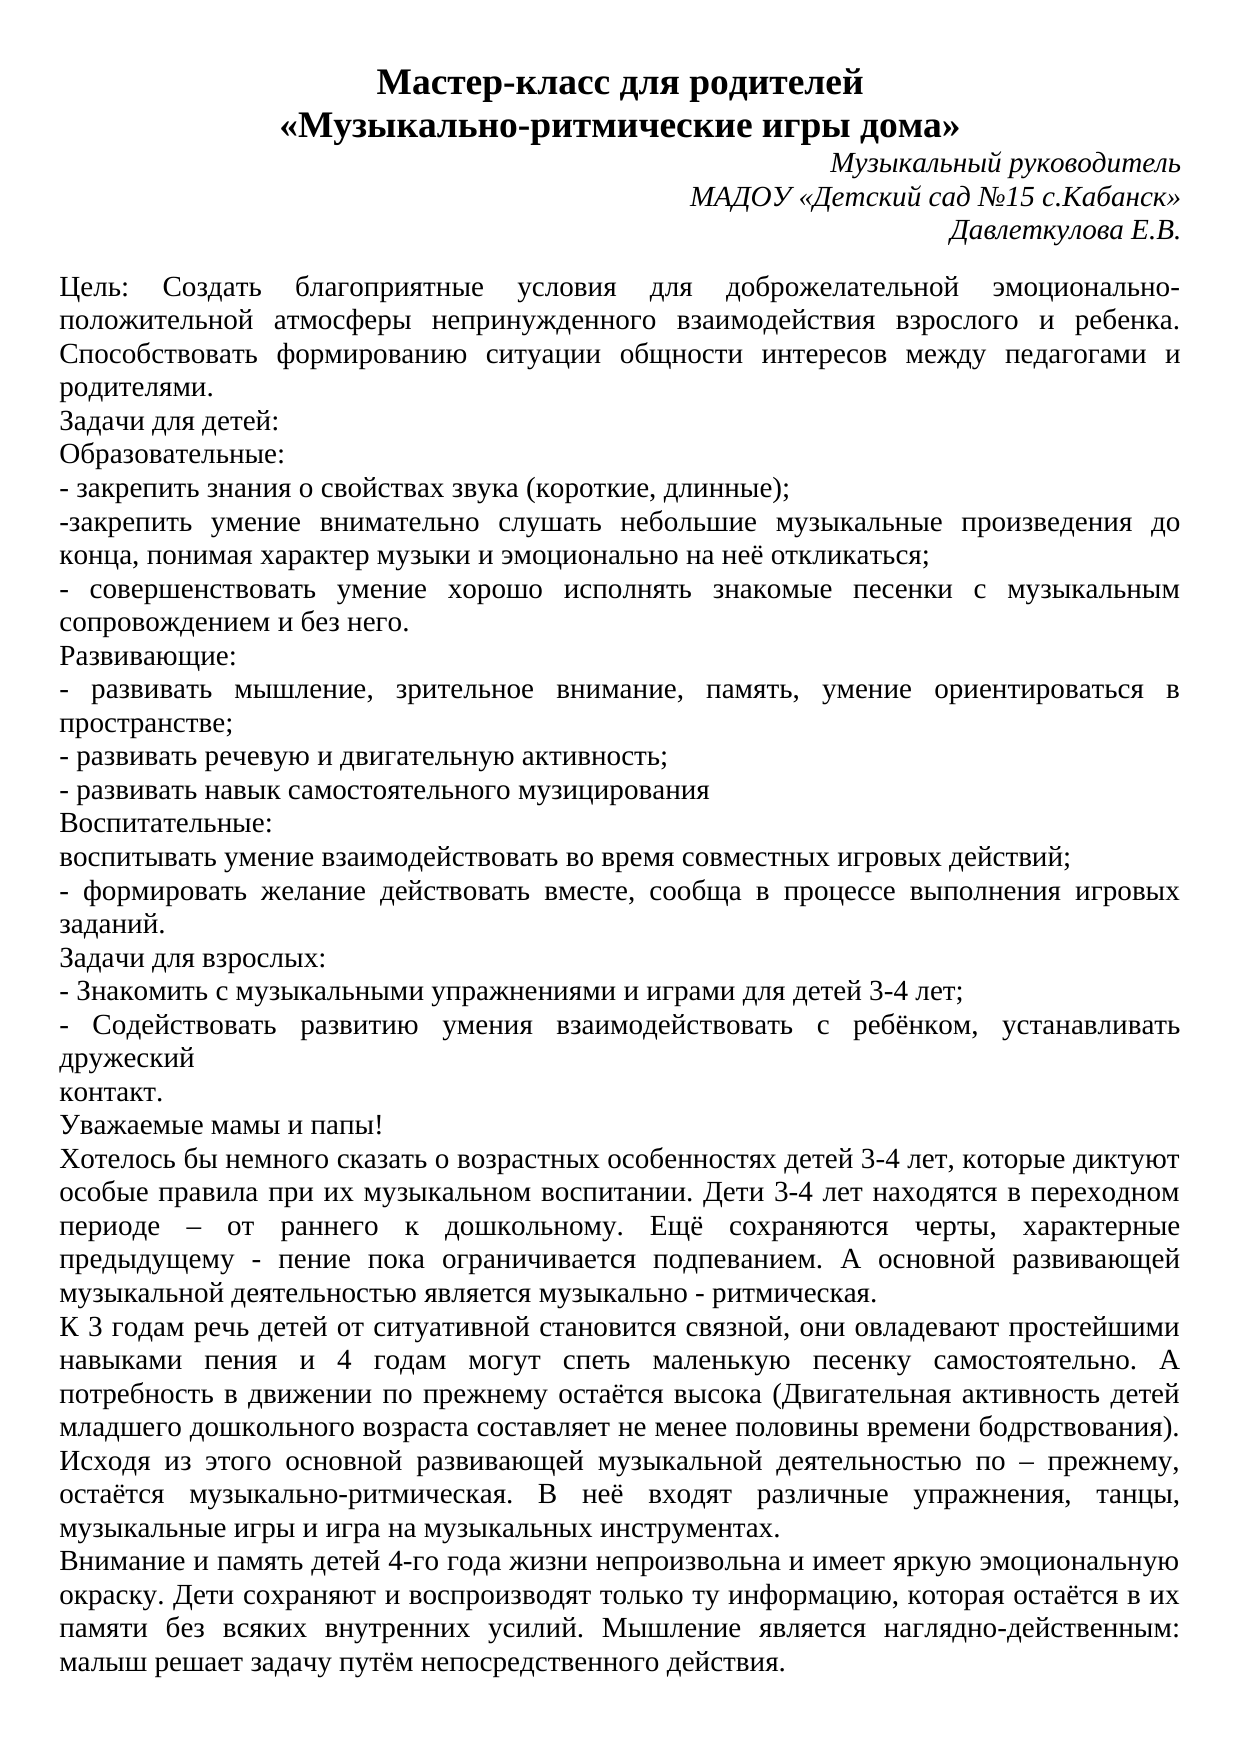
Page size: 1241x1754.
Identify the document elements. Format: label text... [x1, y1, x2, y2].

text Развивающие: [59, 638, 1181, 671]
text Цель: Создать благоприятные условия для доброжелательной эмоционально-положительной атмосферы непринужденного взаимодействия взрослого и ребенка. Способствовать формированию ситуации общности интересов между педагогами и родителями. [59, 269, 1181, 403]
text - Знакомить с музыкальными упражнениями и играми для детей 3-4 лет; [59, 973, 1181, 1007]
text Музыкальный руководитель [59, 145, 1181, 179]
text К 3 годам речь детей от ситуативной становится связной, они овладевают простейшими навыками пения и 4 годам могут спеть маленькую песенку самостоятельно. А потребность в движении по прежнему остаётся высока (Двигательная активность детей младшего дошкольного возраста составляет не менее половины времени бодрствования). Исходя из этого основной развивающей музыкальной деятельностью по – прежнему, остаётся музыкально-ритмическая. В неё входят различные упражнения, танцы, музыкальные игры и игра на музыкальных инструментах. [59, 1309, 1181, 1543]
text - развивать речевую и двигательную активность; [59, 738, 1181, 772]
text Уважаемые мамы и папы! [59, 1107, 1181, 1141]
text Мастер-класс для родителей [59, 59, 1181, 102]
text -закрепить умение внимательно слушать небольшие музыкальные произведения до конца, понимая характер музыки и эмоционально на неё откликаться; [59, 504, 1181, 571]
text Хотелось бы немного сказать о возрастных особенностях детей 3-4 лет, которые диктуют особые правила при их музыкальном воспитании. Дети 3-4 лет находятся в переходном периоде – от раннего к дошкольному. Ещё сохраняются черты, характерные предыдущему - пение пока ограничивается подпеванием. А основной развивающей музыкальной деятельностью является музыкально - ритмическая. [59, 1141, 1181, 1309]
text - формировать желание действовать вместе, сообща в процессе выполнения игровых заданий. [59, 873, 1181, 940]
text - развивать навык самостоятельного музицирования [59, 772, 1181, 806]
text контакт. [59, 1074, 1181, 1107]
text - совершенствовать умение хорошо исполнять знакомые песенки с музыкальным сопровождением и без него. [59, 571, 1181, 638]
text Задачи для детей: [59, 403, 1181, 437]
text МАДОУ «Детский сад №15 с.Кабанск» [59, 179, 1181, 212]
text Воспитательные: [59, 806, 1181, 839]
text воспитывать умение взаимодействовать во время совместных игровых действий; [59, 839, 1181, 873]
text - развивать мышление, зрительное внимание, память, умение ориентироваться в пространстве; [59, 671, 1181, 738]
text Давлеткулова Е.В. [59, 212, 1181, 246]
text Образовательные: [59, 437, 1181, 470]
text - закрепить знания о свойствах звука (короткие, длинные); [59, 470, 1181, 504]
text - Содействовать развитию умения взаимодействовать с ребёнком, устанавливать дружеский [59, 1007, 1181, 1074]
text «Музыкально-ритмические игры дома» [59, 102, 1181, 145]
text Внимание и память детей 4-го года жизни непроизвольна и имеет яркую эмоциональную окраску. Дети сохраняют и воспроизводят только ту информацию, которая остаётся в их памяти без всяких внутренних усилий. Мышление является наглядно-действенным: малыш решает задачу путём непосредственного действия. [59, 1543, 1181, 1678]
text Задачи для взрослых: [59, 940, 1181, 973]
